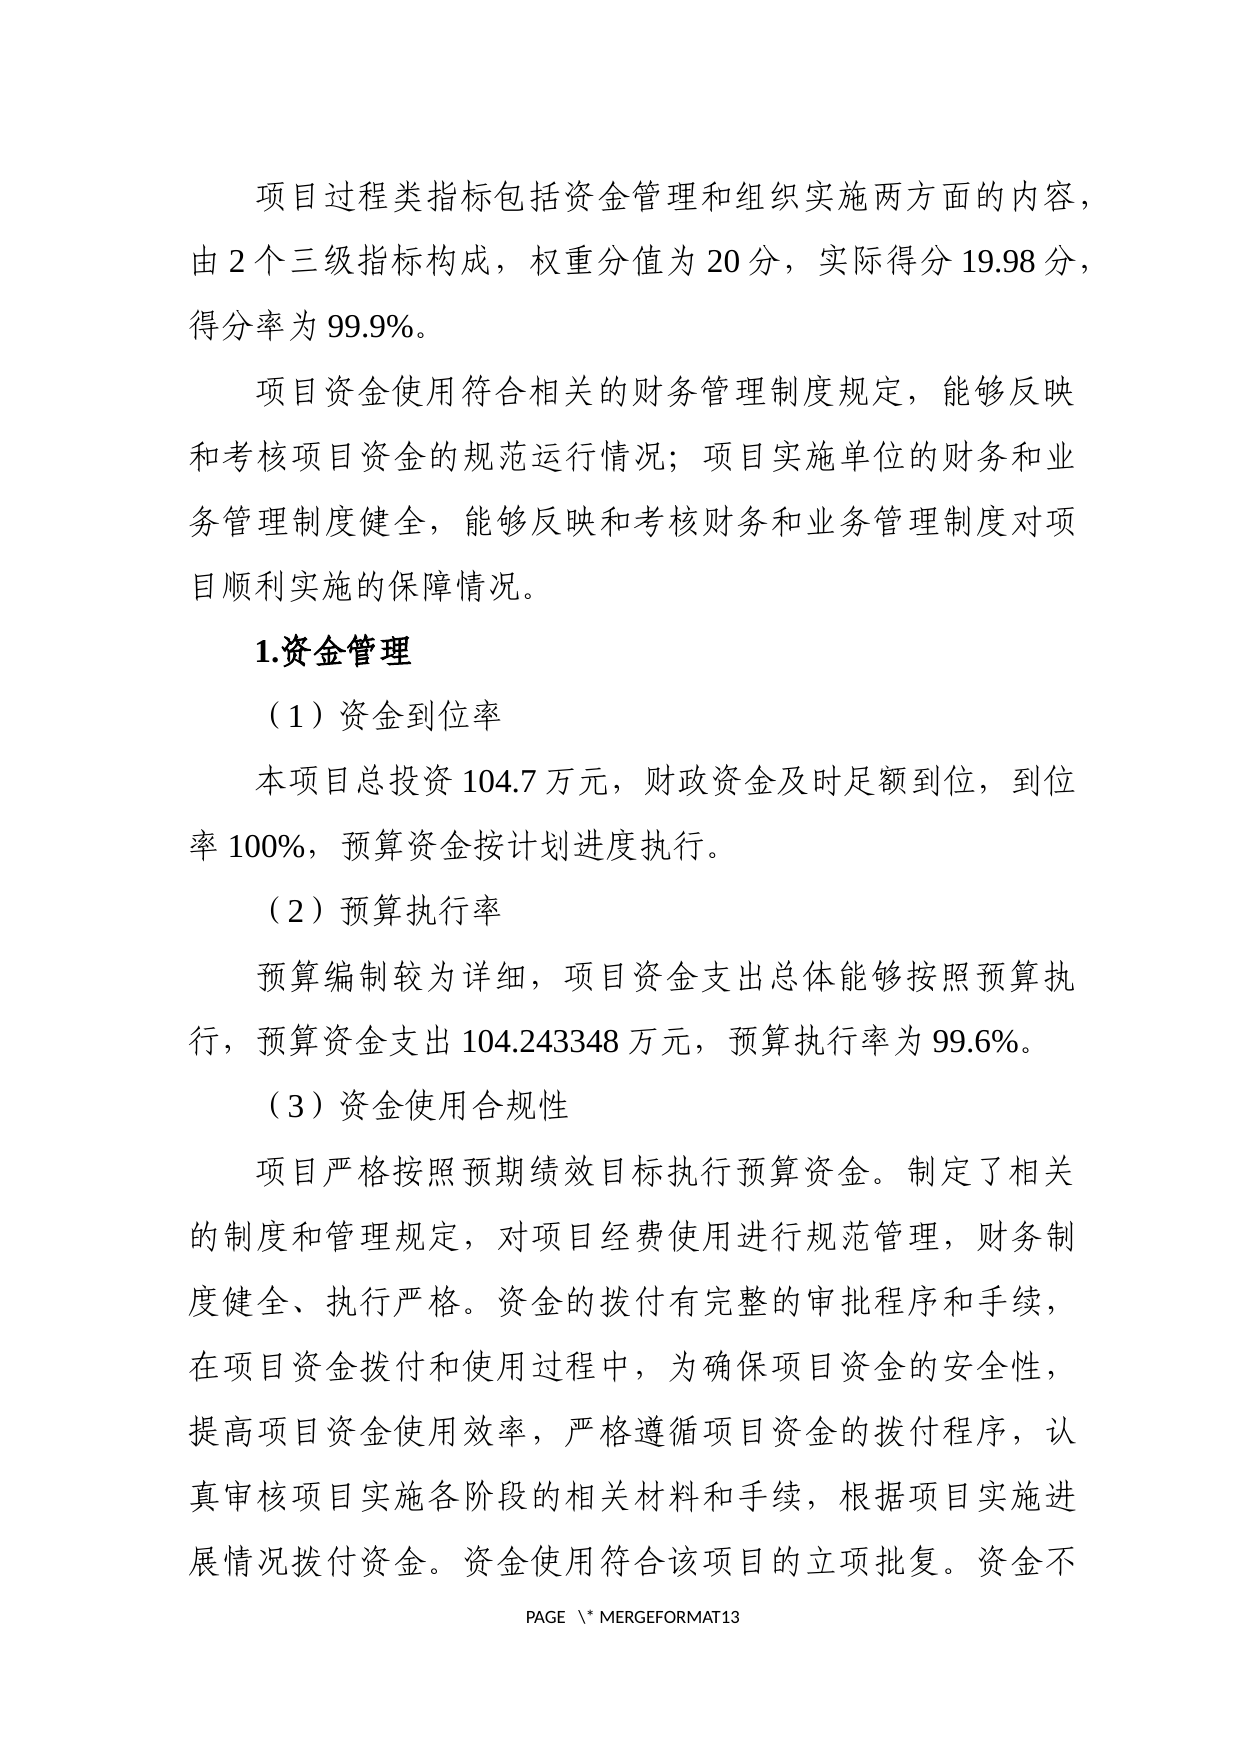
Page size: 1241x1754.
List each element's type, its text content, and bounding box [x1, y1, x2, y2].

text 项目过程类指标包括资金管理和组织实施两方面的内容，由2个三级指标构成，权重分值为20分，实际得分19.98分，得分率为99.9%。 [187, 162, 1078, 357]
text 预算编制较为详细，项目资金支出总体能够按照预算执行，预算资金支出104.243348万元，预算执行率为99.6%。 [187, 942, 1078, 1072]
text （2）预算执行率 [187, 877, 1078, 942]
text 项目资金使用符合相关的财务管理制度规定，能够反映和考核项目资金的规范运行情况；项目实施单位的财务和业务管理制度健全，能够反映和考核财务和业务管理制度对项目顺利实施的保障情况。 [187, 357, 1078, 617]
text （3）资金使用合规性 [187, 1072, 1078, 1137]
text 本项目总投资104.7万元，财政资金及时足额到位，到位率100%，预算资金按计划进度执行。 [187, 747, 1078, 877]
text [187, 1137, 1078, 1592]
text 1.资金管理 [187, 617, 1078, 682]
text （1）资金到位率 [187, 682, 1078, 747]
